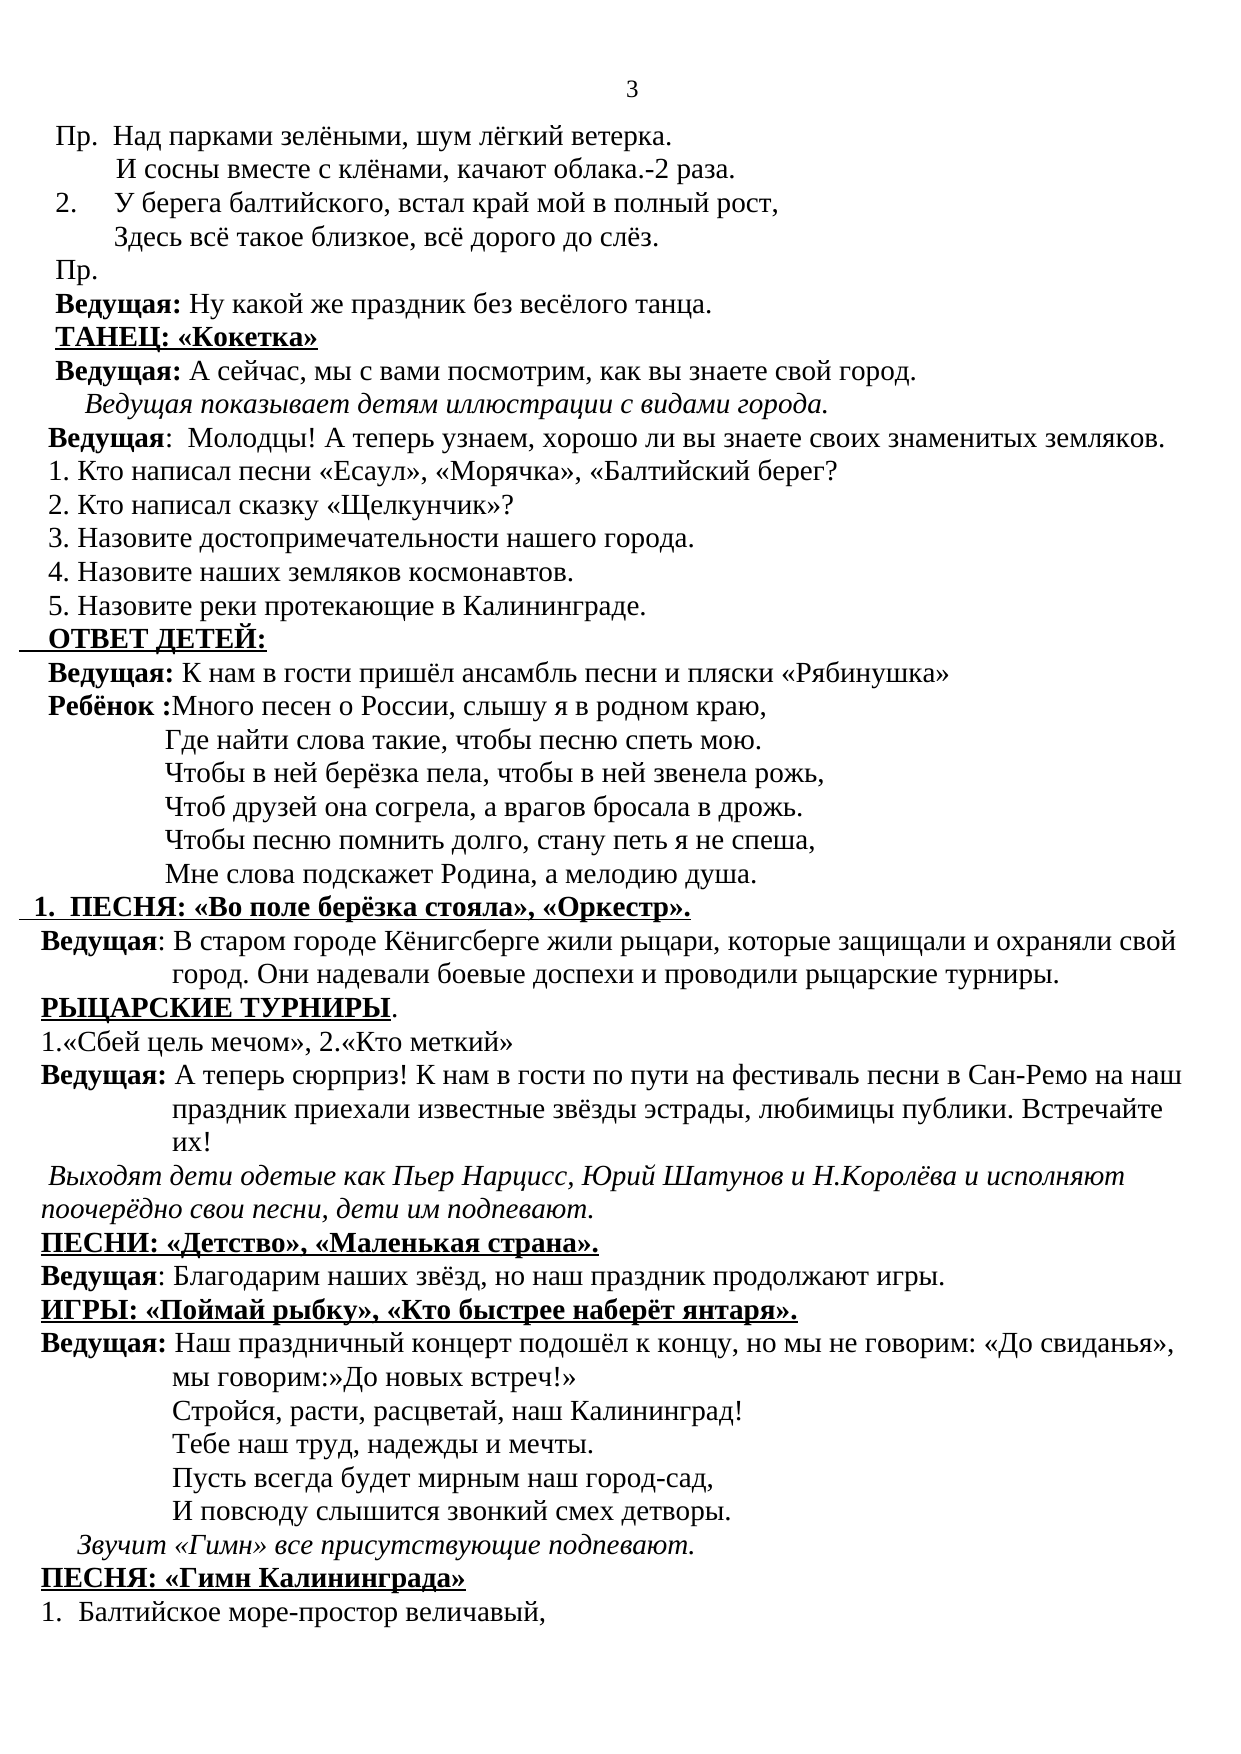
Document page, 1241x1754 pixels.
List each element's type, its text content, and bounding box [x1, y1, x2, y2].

text Тебе наш труд, надежды и мечты. [41, 1426, 1200, 1460]
text Ведущая: Ну какой же праздник без весёлого танца. [19, 286, 1200, 319]
text 1.«Сбей цель мечом», 2.«Кто меткий» [19, 1024, 1200, 1057]
text Здесь всё такое близкое, всё дорого до слёз. [19, 219, 1200, 252]
text праздник приехали известные звёзды эстрады, любимицы публики. Встречайте [41, 1091, 1200, 1124]
text Стройся, расти, расцветай, наш Калининград! [41, 1393, 1200, 1426]
text Чтобы в ней берёзка пела, чтобы в ней звенела рожь, [19, 755, 1200, 789]
text Ведущая: Благодарим наших звёзд, но наш праздник продолжают игры. [41, 1258, 1200, 1292]
text 4. Назовите наших земляков космонавтов. [19, 554, 1200, 588]
text мы говорим:»До новых встреч!» [41, 1359, 1200, 1393]
text Мне слова подскажет Родина, а мелодию душа. [19, 856, 1200, 889]
text ИГРЫ: «Поймай рыбку», «Кто быстрее наберёт янтаря». [41, 1292, 1200, 1326]
text Ведущая: К нам в гости пришёл ансамбль песни и пляски «Рябинушка» [19, 655, 1200, 688]
text ТАНЕЦ: «Кокетка» [19, 319, 1200, 353]
text РЫЦАРСКИЕ ТУРНИРЫ. [19, 990, 1200, 1024]
text ПЕСНЯ: «Гимн Калининграда» [41, 1560, 1200, 1594]
text 2. Кто написал сказку «Щелкунчик»? [19, 487, 1200, 521]
text 2. У берега балтийского, встал край мой в полный рост, [19, 185, 1200, 219]
text Чтоб друзей она согрела, а врагов бросала в дрожь. [19, 789, 1200, 822]
text И сосны вместе с клёнами, качают облака.-2 раза. [94, 152, 1200, 185]
text Где найти слова такие, чтобы песню спеть мою. [19, 722, 1200, 755]
text Ведущая: В старом городе Кёнигсберге жили рыцари, которые защищали и охраняли свой [19, 923, 1200, 957]
text Пр. [19, 252, 1200, 286]
text 3. Назовите достопримечательности нашего города. [19, 521, 1200, 554]
text ПЕСНИ: «Детство», «Маленькая страна». [41, 1225, 1200, 1258]
text 1. ПЕСНЯ: «Во поле берёзка стояла», «Оркестр». [19, 889, 1200, 923]
text Ведущая показывает детям иллюстрации с видами города. [19, 386, 1200, 420]
text 1. Кто написал песни «Есаул», «Морячка», «Балтийский берег? [19, 453, 1200, 487]
text Звучит «Гимн» все присутствующие подпевают. [41, 1527, 1200, 1560]
text город. Они надевали боевые доспехи и проводили рыцарские турниры. [19, 957, 1200, 990]
text Ведущая: А сейчас, мы с вами посмотрим, как вы знаете свой город. [19, 353, 1200, 386]
text Чтобы песню помнить долго, стану петь я не спеша, [19, 822, 1200, 856]
text Ведущая: Наш праздничный концерт подошёл к концу, но мы не говорим: «До свиданья», [41, 1326, 1200, 1359]
text их! [41, 1124, 1200, 1158]
text ОТВЕТ ДЕТЕЙ: [19, 621, 1200, 655]
text Пр. Над парками зелёными, шум лёгкий ветерка. [0, 118, 1200, 152]
text И повсюду слышится звонкий смех детворы. [41, 1493, 1200, 1527]
list Балтийское море-простор величавый, [41, 1594, 1200, 1627]
text Ведущая: Молодцы! А теперь узнаем, хорошо ли вы знаете своих знаменитых земляков. [19, 420, 1200, 453]
text 5. Назовите реки протекающие в Калининграде. [19, 588, 1200, 621]
text Ведущая: А теперь сюрприз! К нам в гости по пути на фестиваль песни в Сан-Ремо на наш [41, 1057, 1200, 1091]
text Пусть всегда будет мирным наш город-сад, [41, 1460, 1200, 1493]
text Ребёнок :Много песен о России, слышу я в родном краю, [19, 688, 1200, 722]
text Выходят дети одетые как Пьер Нарцисс, Юрий Шатунов и Н.Королёва и исполняют поочерёдно свои песни, дети им подпевают. [41, 1158, 1200, 1225]
